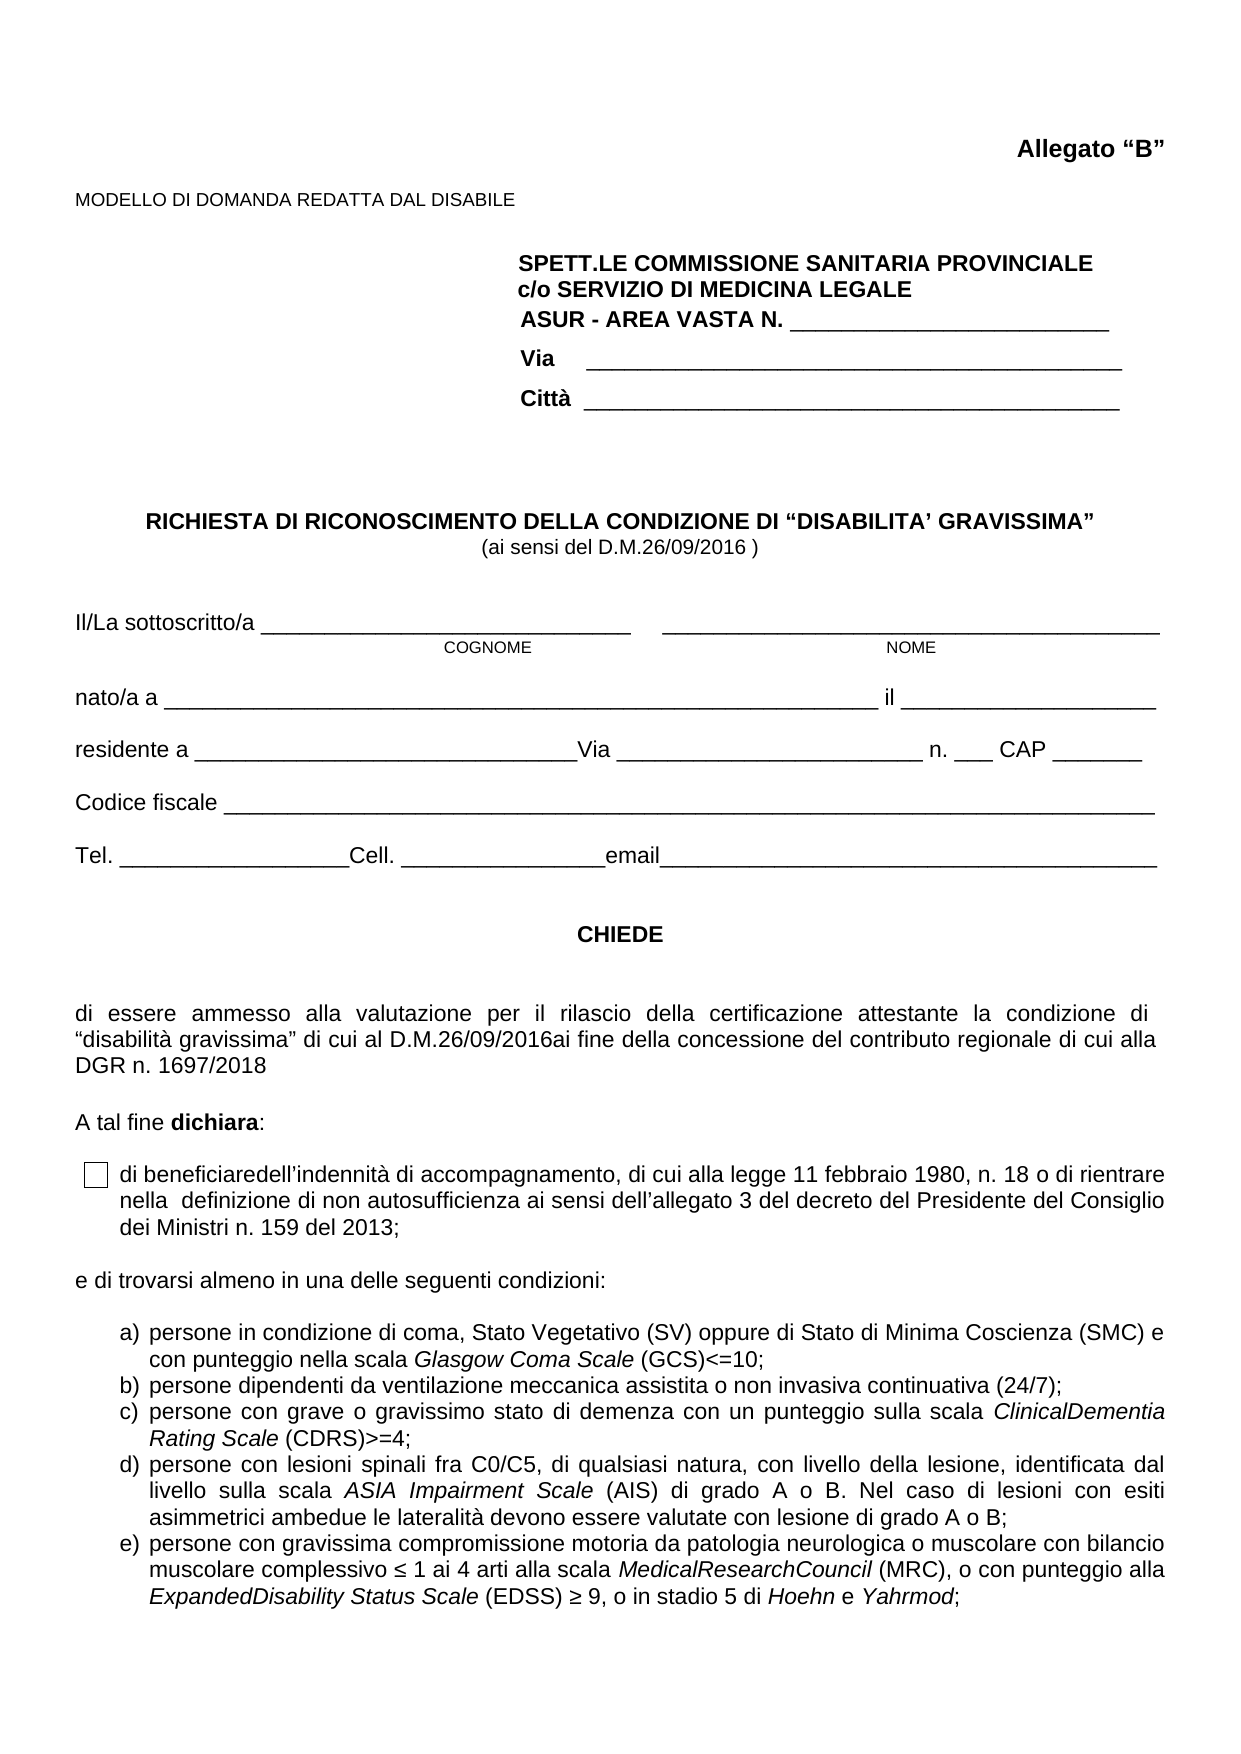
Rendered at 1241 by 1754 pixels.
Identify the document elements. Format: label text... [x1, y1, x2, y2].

text MODELLO DI DOMANDA REDATTA DAL DISABILE [75, 188, 1165, 210]
text di essere ammesso alla valutazione per il rilascio della certificazione attestante la condizione di “disabilità gravissima” di cui al D.M.26/09/2016ai fine della concessione del contributo regionale di cui alla DGR n. 1697/2018 [75, 1000, 1165, 1079]
text Allegato “B” [75, 134, 1165, 163]
text Via __________________________________________ [75, 332, 1165, 372]
text SPETT.LE COMMISSIONE SANITARIA PROVINCIALE [444, 236, 1165, 276]
list persone con lesioni spinali fra C0/C5, di qualsiasi natura, con livello della lesione, identificata dal livello sulla scala ASIA Impairment Scale (AIS) di grado A o B. Nel caso di lesioni con esiti asimmetrici ambedue le lateralità devono essere valutate con lesione di grado A o B; [119, 1451, 1165, 1530]
text di beneficiaredell’indennità di accompagnamento, di cui alla legge 11 febbraio 1980, n. 18 o di rientrare nella definizione di non autosufficienza ai sensi dell’allegato 3 del decreto del Presidente del Consiglio dei Ministri n. 159 del 2013; [119, 1161, 1165, 1240]
text Il/La sottoscritto/a _____________________________ _______________________________________ [75, 609, 1165, 635]
text CHIEDE [75, 921, 1165, 947]
text ASUR - AREA VASTA N. _________________________ [75, 302, 1165, 332]
text (ai sensi del D.M.26/09/2016 ) [75, 535, 1165, 559]
list persone dipendenti da ventilazione meccanica assistita o non invasiva continuativa (24/7); [119, 1372, 1165, 1398]
list persone con grave o gravissimo stato di demenza con un punteggio sulla scala ClinicalDementia Rating Scale (CDRS)>=4; [119, 1398, 1165, 1451]
text COGNOME NOME [75, 635, 1165, 657]
text c/o SERVIZIO DI MEDICINA LEGALE [75, 276, 1165, 302]
text A tal fine dichiara: [75, 1108, 1165, 1135]
text Tel. __________________Cell. ________________email_______________________________________ [75, 842, 1165, 868]
text residente a ______________________________Via ________________________ n. ___ CAP _______ [75, 736, 1165, 763]
text Codice fiscale _________________________________________________________________________ [75, 789, 1165, 815]
text RICHIESTA DI RICONOSCIMENTO DELLA CONDIZIONE DI “DISABILITA’ GRAVISSIMA” [75, 505, 1165, 535]
text nato/a a ________________________________________________________ il ____________________ [75, 683, 1165, 710]
list persone con gravissima compromissione motoria da patologia neurologica o muscolare con bilancio muscolare complessivo ≤ 1 ai 4 arti alla scala MedicalResearchCouncil (MRC), o con punteggio alla ExpandedDisability Status Scale (EDSS) ≥ 9, o in stadio 5 di Hoehn e Yahrmod; [119, 1530, 1165, 1609]
list persone in condizione di coma, Stato Vegetativo (SV) oppure di Stato di Minima Coscienza (SMC) e con punteggio nella scala Glasgow Coma Scale (GCS)<=10; [119, 1319, 1165, 1372]
text e di trovarsi almeno in una delle seguenti condizioni: [75, 1267, 1165, 1293]
text Città __________________________________________ [75, 372, 1165, 411]
